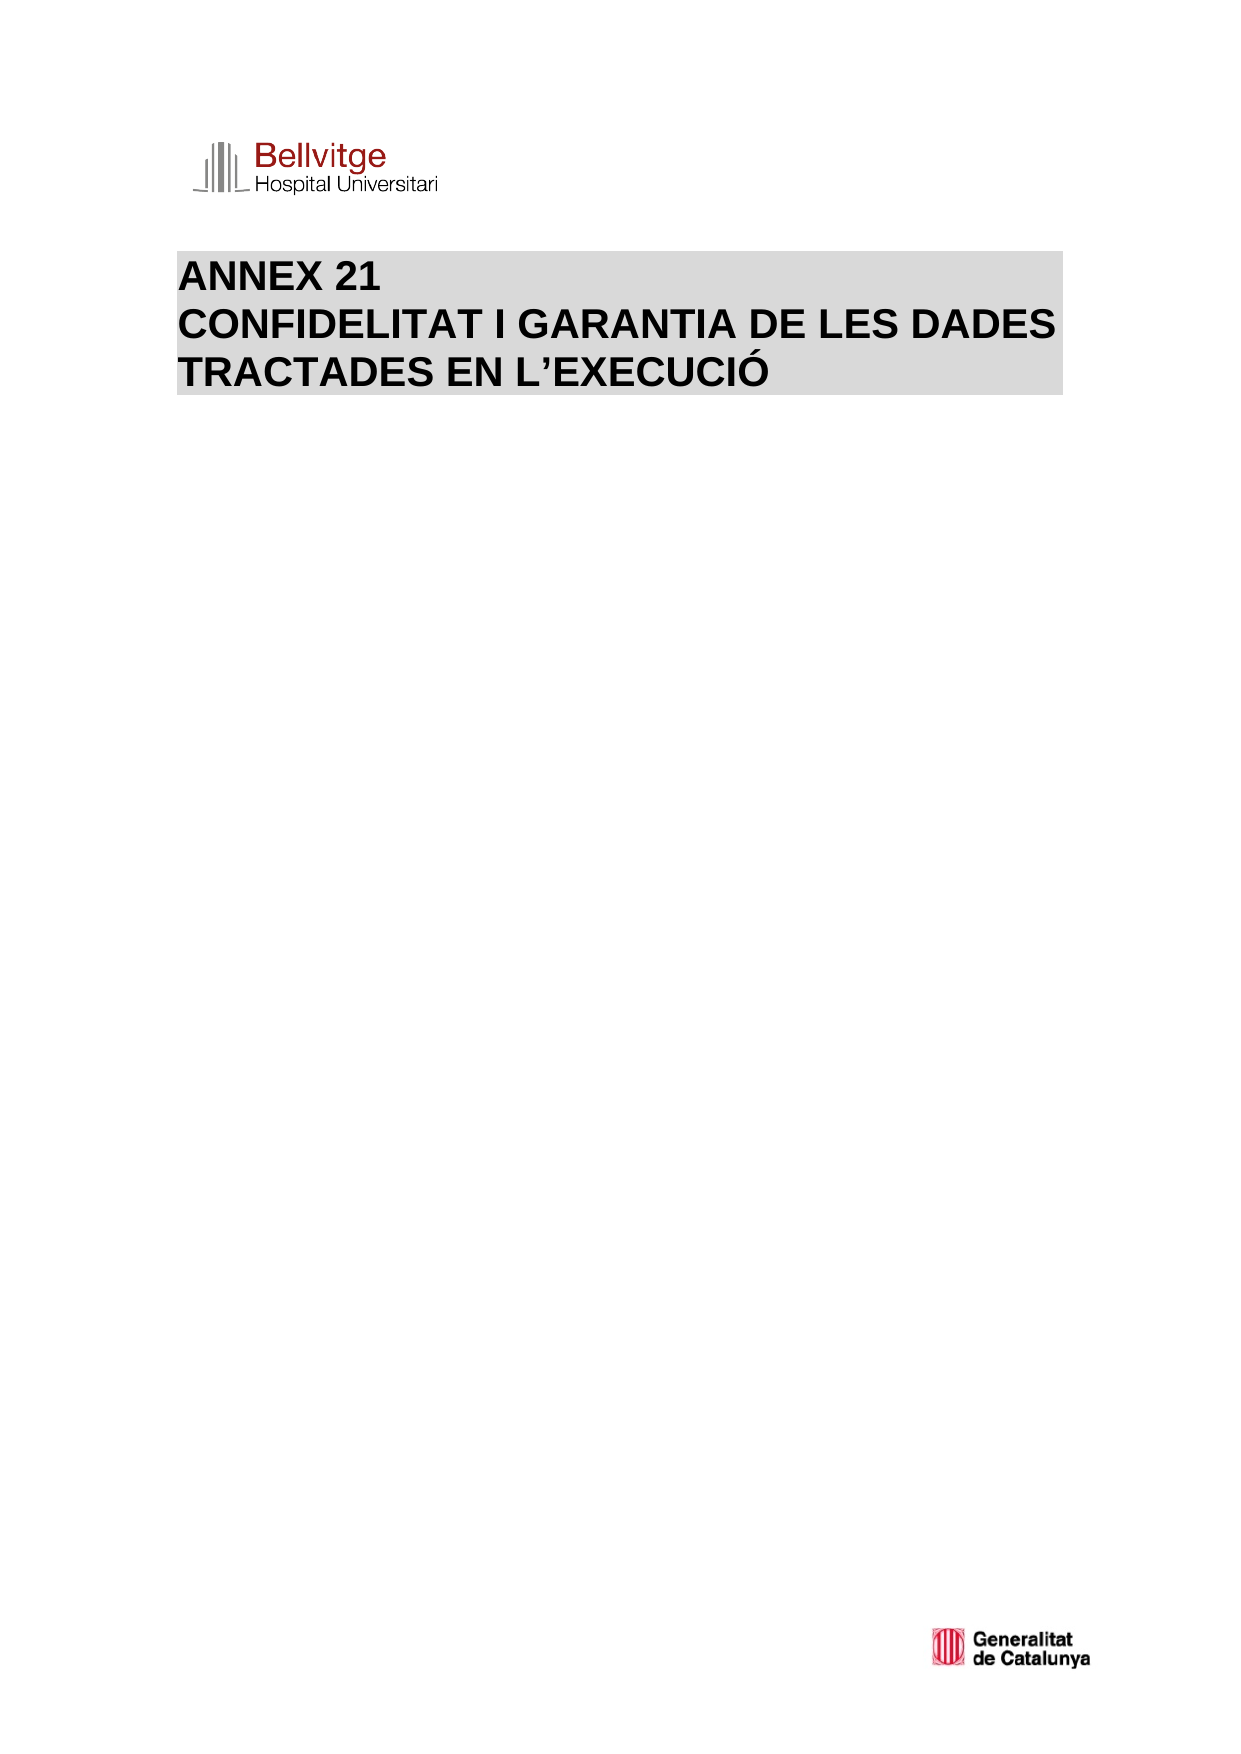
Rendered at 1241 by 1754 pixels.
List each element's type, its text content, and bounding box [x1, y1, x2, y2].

text ANNEX 21 [177, 251, 1063, 299]
picture [177, 126, 453, 210]
picture [893, 1621, 1129, 1674]
text CONFIDELITAT I GARANTIA DE LES DADES TRACTADES EN L’EXECUCIÓ [177, 299, 1063, 395]
